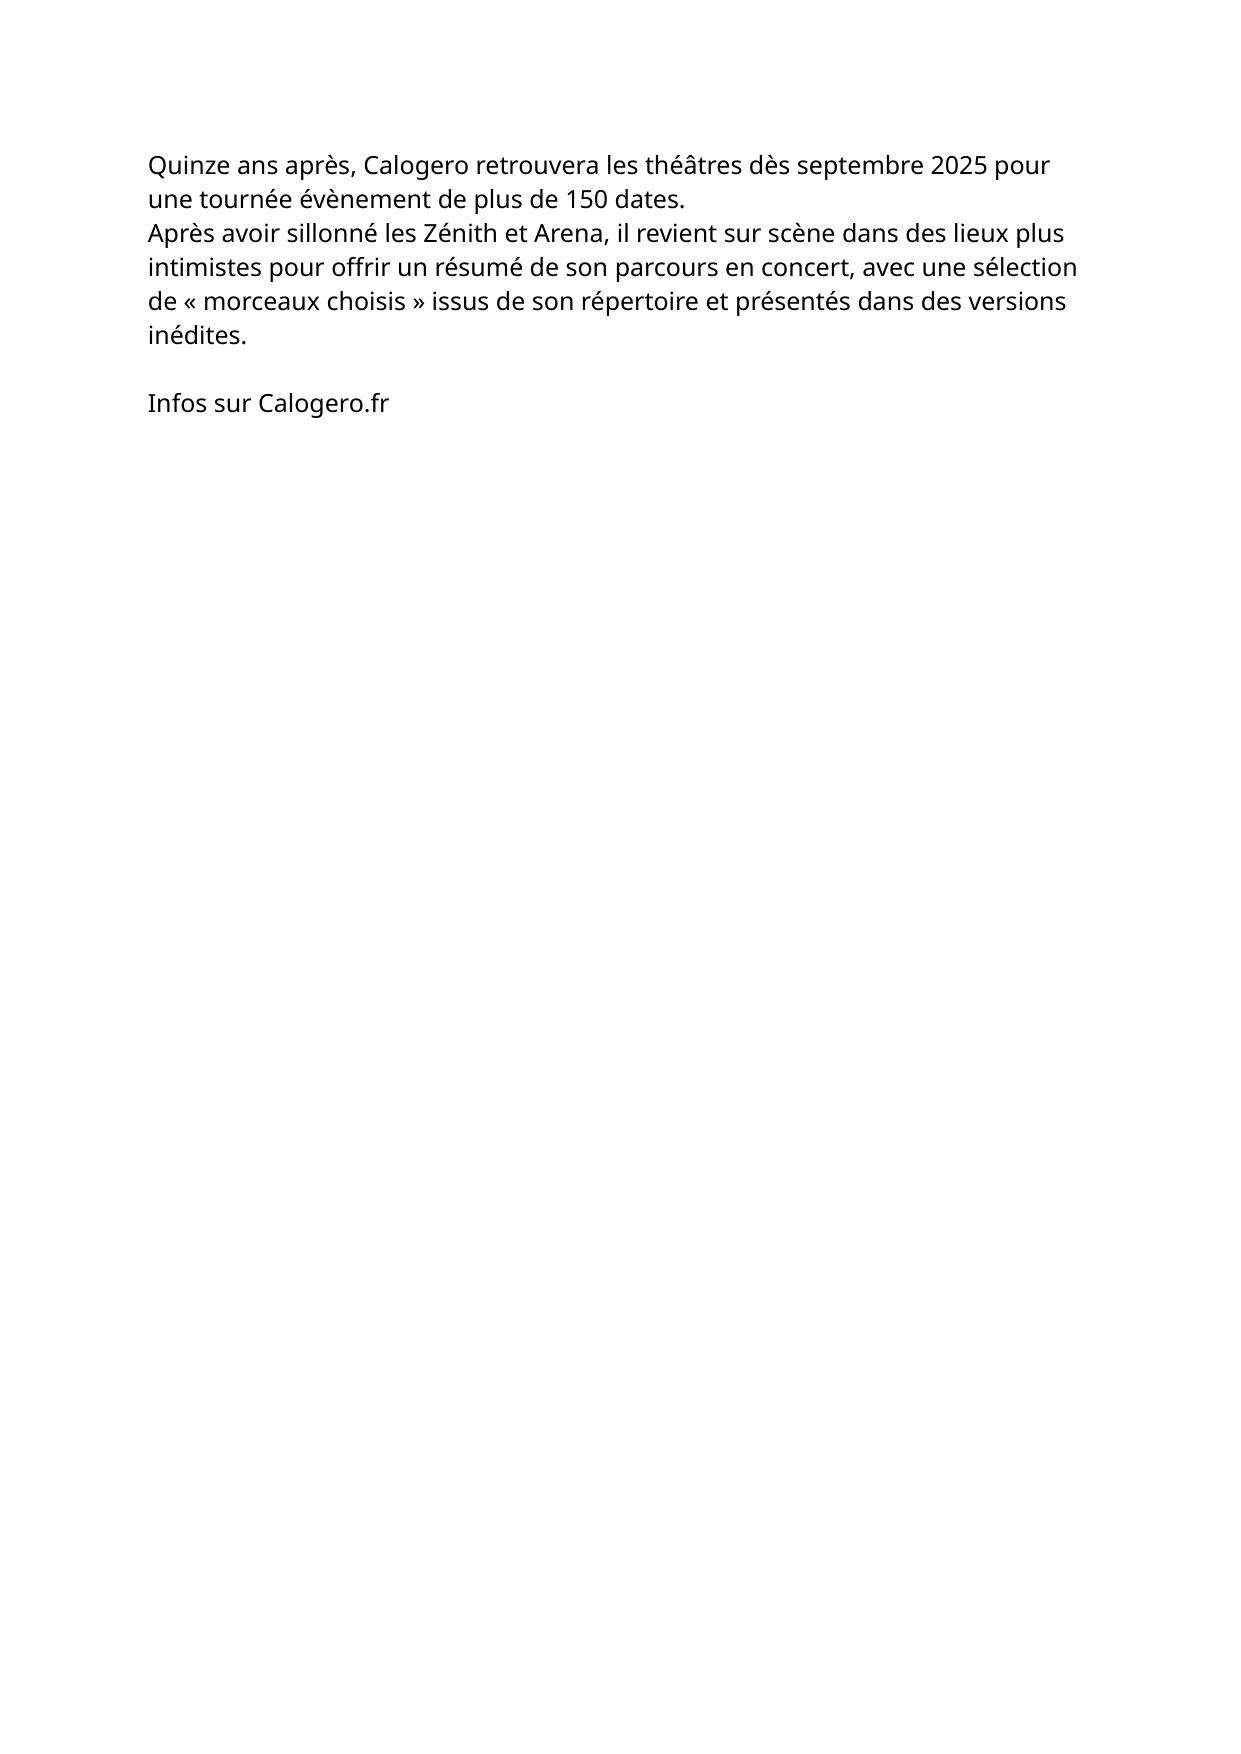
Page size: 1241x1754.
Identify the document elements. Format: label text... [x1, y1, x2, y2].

text Quinze ans après, Calogero retrouvera les théâtres dès septembre 2025 pour une tournée évènement de plus de 150 dates. [148, 148, 1093, 216]
text Après avoir sillonné les Zénith et Arena, il revient sur scène dans des lieux plus intimistes pour offrir un résumé de son parcours en concert, avec une sélection de « morceaux choisis » issus de son répertoire et présentés dans des versions inédites. [148, 216, 1093, 352]
text Infos sur Calogero.fr [148, 386, 1093, 420]
